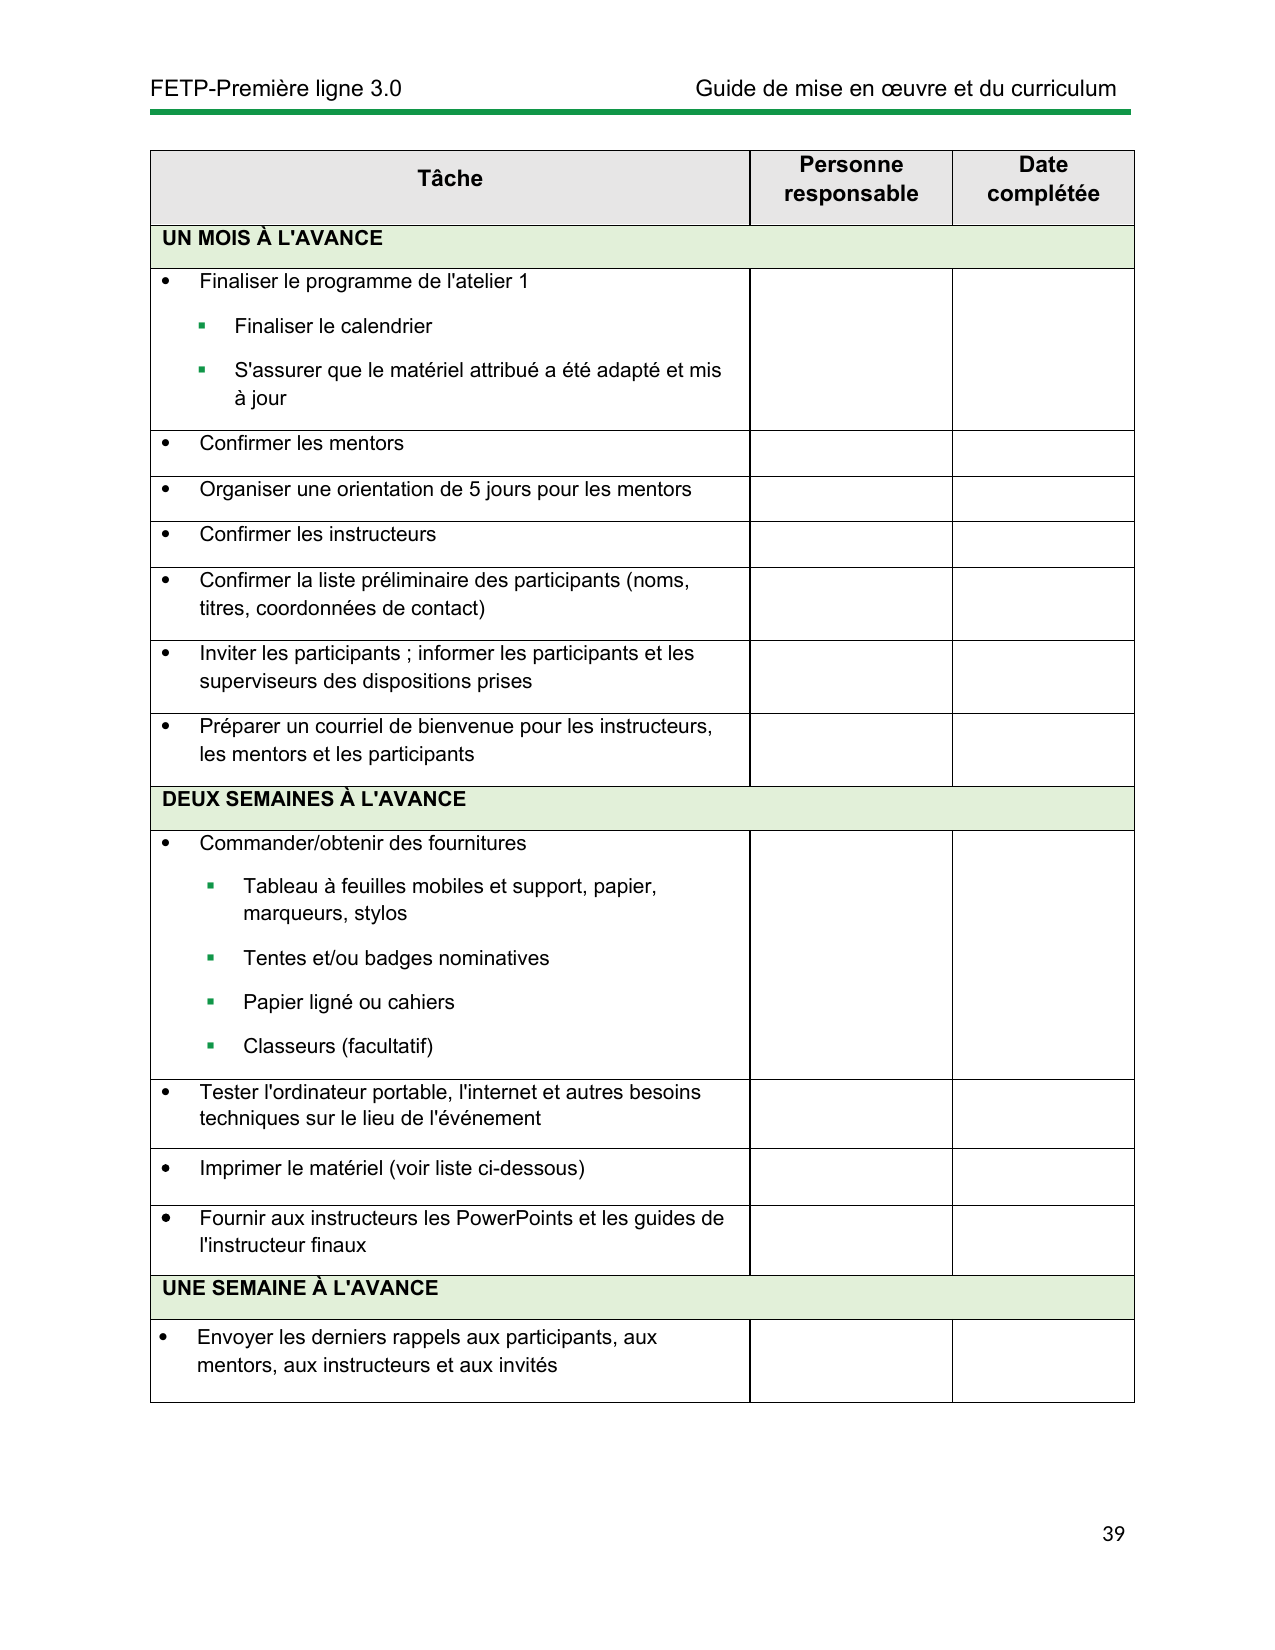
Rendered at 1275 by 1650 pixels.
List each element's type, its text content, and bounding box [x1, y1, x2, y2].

table_cell Confirmer les instructeurs [151, 522, 749, 567]
table_cell Commander/obtenir des fournitures Tableau à feuilles mobiles et support, papier, marqueurs, stylos Tentes et/ou badges nominatives Papier ligné ou cahiers Classeurs (facultatif) [151, 831, 749, 1078]
table_cell Imprimer le matériel (voir liste ci-dessous) [151, 1149, 749, 1205]
table_cell [751, 641, 952, 713]
table_header Tâche [151, 151, 749, 224]
table_cell [751, 269, 952, 430]
table_cell [751, 568, 952, 640]
table_header Personne responsable [751, 151, 952, 224]
table_cell UNE SEMAINE À L'AVANCE [151, 1276, 1134, 1319]
table_cell [751, 1149, 952, 1205]
table_cell [751, 1080, 952, 1148]
table_header Date complétée [953, 151, 1134, 224]
table_cell Finaliser le programme de l'atelier 1 Finaliser le calendrier S'assurer que le matériel attribué a été adapté et mis à jour [151, 269, 749, 430]
table_cell Préparer un courriel de bienvenue pour les instructeurs, les mentors et les participants [151, 714, 749, 786]
table_cell Organiser une orientation de 5 jours pour les mentors [151, 477, 749, 521]
table_cell [953, 568, 1134, 640]
table_cell [953, 477, 1134, 521]
table_cell [751, 714, 952, 786]
table_cell [751, 1206, 952, 1275]
table_cell Fournir aux instructeurs les PowerPoints et les guides de l'instructeur finaux [151, 1206, 749, 1275]
table_cell [953, 522, 1134, 567]
table_cell [953, 641, 1134, 713]
table_cell Envoyer les derniers rappels aux participants, aux mentors, aux instructeurs et aux invités [151, 1320, 749, 1402]
table_cell [953, 1206, 1134, 1275]
table_cell Confirmer les mentors [151, 431, 749, 476]
table_cell [953, 1149, 1134, 1205]
table_cell Tester l'ordinateur portable, l'internet et autres besoins techniques sur le lieu de l'événement [151, 1080, 749, 1148]
table_cell [751, 431, 952, 476]
table_cell [751, 522, 952, 567]
table_cell Confirmer la liste préliminaire des participants (noms, titres, coordonnées de contact) [151, 568, 749, 640]
table_cell [953, 1320, 1134, 1402]
table_cell [953, 831, 1134, 1078]
table_cell UN MOIS À L'AVANCE [151, 226, 1134, 268]
table_cell [751, 1320, 952, 1402]
table_cell [953, 269, 1134, 430]
table_cell [953, 1080, 1134, 1148]
table_cell Inviter les participants ; informer les participants et les superviseurs des dispositions prises [151, 641, 749, 713]
table_cell [751, 831, 952, 1078]
table_cell [953, 714, 1134, 786]
table_cell [953, 431, 1134, 476]
table_cell [751, 477, 952, 521]
table_cell DEUX SEMAINES À L'AVANCE [151, 787, 1134, 830]
